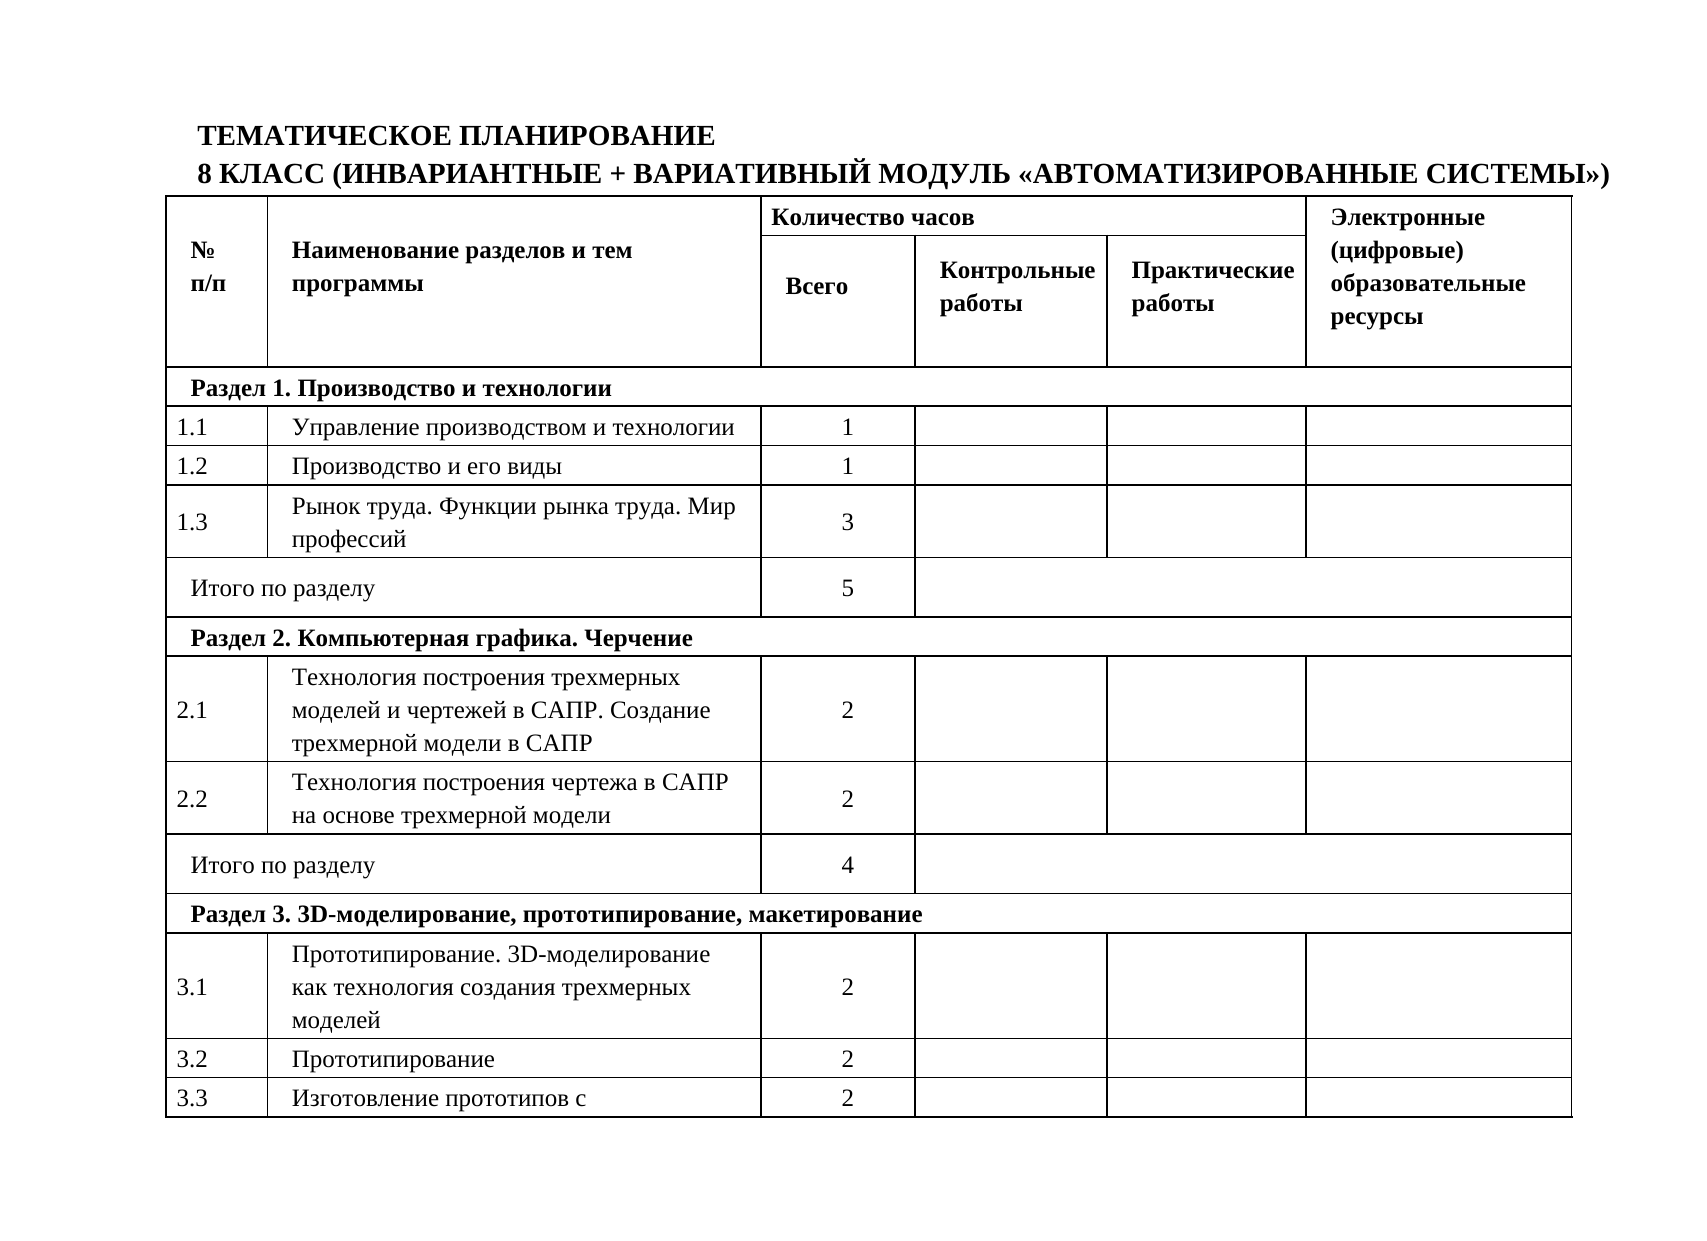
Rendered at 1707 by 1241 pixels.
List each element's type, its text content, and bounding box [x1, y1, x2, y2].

table_cell 2.1 [167, 657, 267, 761]
table_cell [1108, 407, 1305, 445]
table_cell 3 [762, 486, 914, 556]
table_cell 2.2 [167, 762, 267, 833]
table_header Наименование разделов и тем программы [268, 197, 760, 366]
table_cell 2 [762, 934, 914, 1037]
table_cell 5 [762, 558, 914, 616]
text 8 КЛАСС (ИНВАРИАНТНЫЕ + ВАРИАТИВНЫЙ МОДУЛЬ «АВТОМАТИЗИРОВАННЫЕ СИСТЕМЫ») [190, 157, 1618, 190]
table_cell [916, 934, 1106, 1037]
table_cell Производство и его виды [268, 446, 760, 484]
table_cell [1307, 486, 1571, 556]
table_cell [916, 407, 1106, 445]
table_cell [1108, 1039, 1305, 1077]
table_cell Рынок труда. Функции рынка труда. Мир профессий [268, 486, 760, 556]
table_cell Раздел 3. 3D-моделирование, прототипирование, макетирование [167, 894, 1571, 932]
table_cell Контрольные работы [916, 236, 1106, 366]
table_cell [1307, 1039, 1571, 1077]
table_cell 1.3 [167, 486, 267, 556]
table_cell [1307, 934, 1571, 1037]
table_cell Раздел 2. Компьютерная графика. Черчение [167, 618, 1571, 655]
table_cell Итого по разделу [167, 835, 760, 893]
table_cell [916, 762, 1106, 833]
table_cell 1 [762, 446, 914, 484]
table_cell [1108, 657, 1305, 761]
table_cell 3.2 [167, 1039, 267, 1077]
table_cell Раздел 1. Производство и технологии [167, 368, 1571, 405]
table_header Количество часов [762, 197, 1305, 234]
table_cell Прототипирование [268, 1039, 760, 1077]
table_cell 2 [762, 657, 914, 761]
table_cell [268, 1078, 760, 1116]
table_cell [916, 486, 1106, 556]
table_cell [916, 657, 1106, 761]
table_cell [916, 1039, 1106, 1077]
text ТЕМАТИЧЕСКОЕ ПЛАНИРОВАНИЕ [190, 118, 1618, 152]
table_cell [1108, 1078, 1305, 1116]
table_cell [1307, 407, 1571, 445]
table_cell [1307, 446, 1571, 484]
table_cell Итого по разделу [167, 558, 760, 616]
table_cell 3.3 [167, 1078, 267, 1116]
table_cell [1108, 934, 1305, 1037]
table_cell Управление производством и технологии [268, 407, 760, 445]
table_cell 2 [762, 1039, 914, 1077]
table_cell [916, 446, 1106, 484]
table_cell 2 [762, 1078, 914, 1116]
table_cell [1108, 446, 1305, 484]
table_cell 1.1 [167, 407, 267, 445]
table_cell [916, 835, 1571, 893]
table_cell [1307, 762, 1571, 833]
table_cell 1.2 [167, 446, 267, 484]
table_cell 2 [762, 762, 914, 833]
table_cell [1108, 762, 1305, 833]
table_cell Технология построения трехмерных моделей и чертежей в САПР. Создание трехмерной модели в САПР [268, 657, 760, 761]
table_cell [1307, 657, 1571, 761]
table_cell Прототипирование. 3D-моделирование как технология создания трехмерных моделей [268, 934, 760, 1037]
table_cell Всего [762, 236, 914, 366]
table_cell [1108, 486, 1305, 556]
table_cell 3.1 [167, 934, 267, 1037]
table_cell [916, 1078, 1106, 1116]
table_header № п/п [167, 197, 267, 366]
table_cell 4 [762, 835, 914, 893]
table_cell Практические работы [1108, 236, 1305, 366]
table_cell [1307, 1078, 1571, 1116]
table_cell 1 [762, 407, 914, 445]
table_cell Технология построения чертежа в САПР на основе трехмерной модели [268, 762, 760, 833]
table_cell [916, 558, 1571, 616]
table_header Электронные (цифровые) образовательные ресурсы [1307, 197, 1571, 366]
